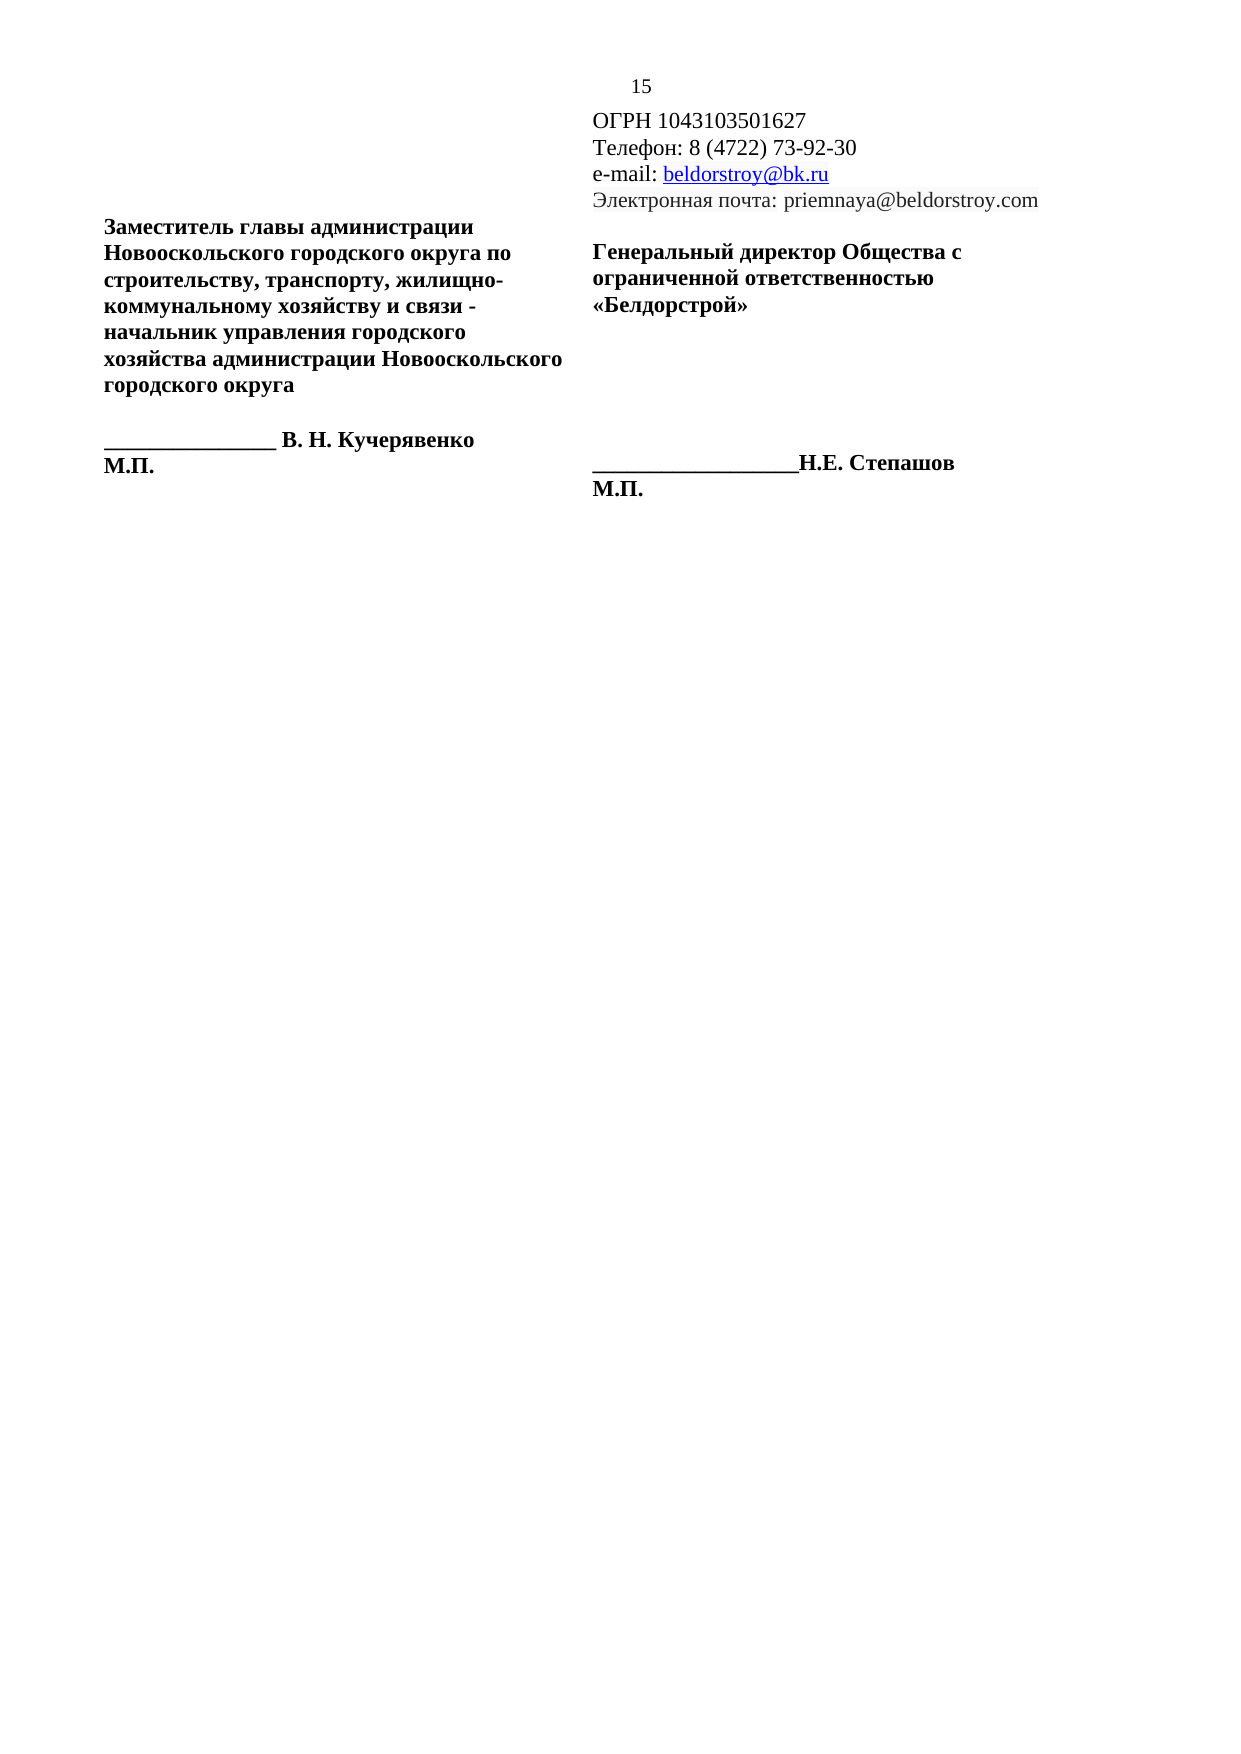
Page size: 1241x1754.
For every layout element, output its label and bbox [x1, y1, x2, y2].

table_header [92, 108, 581, 502]
table_header [581, 108, 1052, 502]
